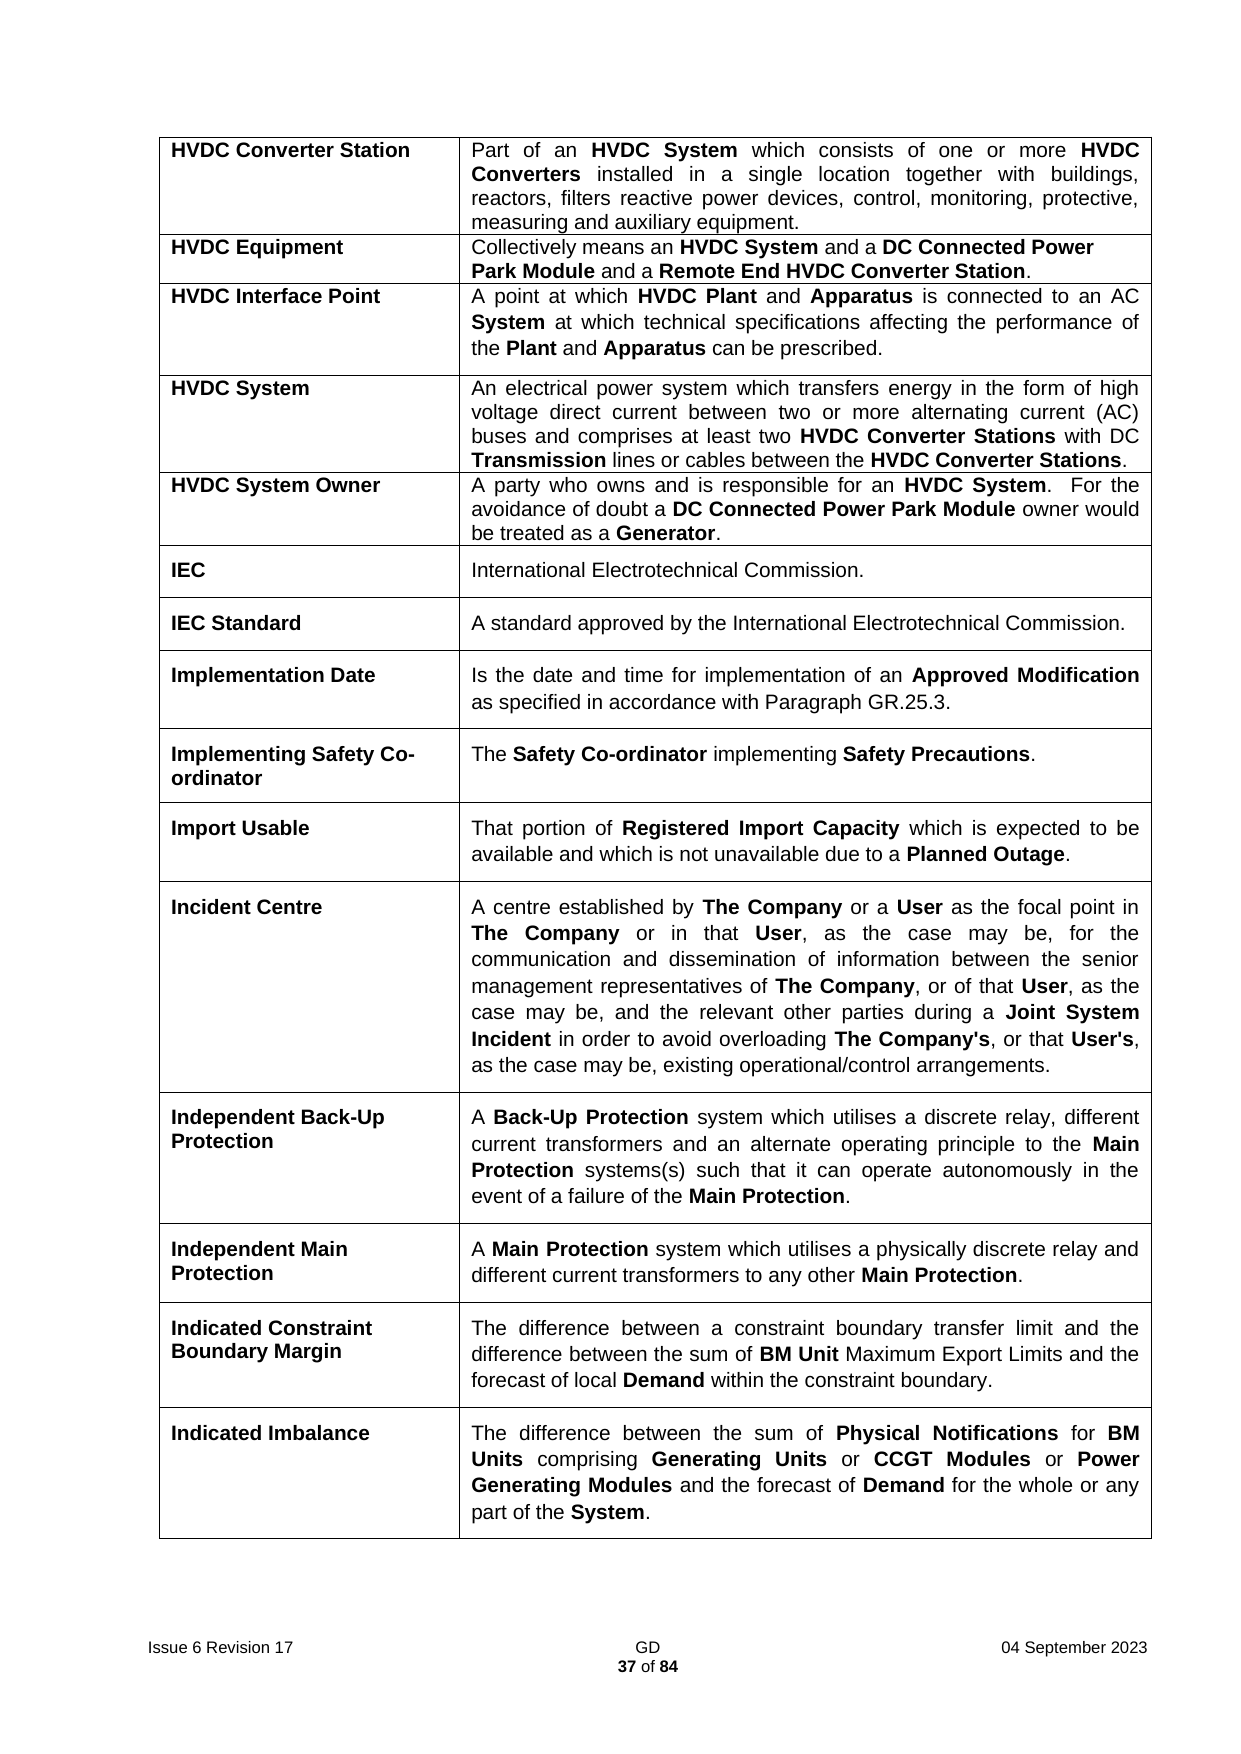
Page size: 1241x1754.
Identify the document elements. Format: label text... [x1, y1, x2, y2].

table_cell A party who owns and is responsible for an HVDC System. For the avoidance of doubt a DC Connected Power Park Module owner would be treated as a Generator. [460, 473, 1151, 545]
table_cell Independent Back-Up Protection [160, 1093, 459, 1223]
table_cell Is the date and time for implementation of an Approved Modification as specified in accordance with Paragraph GR.25.3. [460, 651, 1151, 728]
table_cell Part of an HVDC System which consists of one or more HVDC Converters installed in a single location together with buildings, reactors, filters reactive power devices, control, monitoring, protective, measuring and auxiliary equipment. [460, 138, 1151, 233]
table_cell HVDC Equipment [160, 235, 459, 282]
table_cell That portion of Registered Import Capacity which is expected to be available and which is not unavailable due to a Planned Outage. [460, 803, 1151, 881]
table_cell A point at which HVDC Plant and Apparatus is connected to an AC System at which technical specifications affecting the performance of the Plant and Apparatus can be prescribed. [460, 284, 1151, 375]
table_cell A Back-Up Protection system which utilises a discrete relay, different current transformers and an alternate operating principle to the Main Protection systems(s) such that it can operate autonomously in the event of a failure of the Main Protection. [460, 1093, 1151, 1223]
table_cell A standard approved by the International Electrotechnical Commission. [460, 598, 1151, 649]
table_cell Incident Centre [160, 882, 459, 1092]
table_cell Implementing Safety Co-ordinator [160, 729, 459, 802]
table_cell HVDC Interface Point [160, 284, 459, 375]
table_cell Indicated Constraint Boundary Margin [160, 1303, 459, 1407]
table_cell Import Usable [160, 803, 459, 881]
table_cell International Electrotechnical Commission. [460, 546, 1151, 597]
table_cell HVDC System Owner [160, 473, 459, 545]
table_cell The difference between a constraint boundary transfer limit and the difference between the sum of BM Unit Maximum Export Limits and the forecast of local Demand within the constraint boundary. [460, 1303, 1151, 1407]
table_cell IEC [160, 546, 459, 597]
table_cell Independent Main Protection [160, 1224, 459, 1302]
table_cell An electrical power system which transfers energy in the form of high voltage direct current between two or more alternating current (AC) buses and comprises at least two HVDC Converter Stations with DC Transmission lines or cables between the HVDC Converter Stations. [460, 376, 1151, 472]
table_cell The difference between the sum of Physical Notifications for BM Units comprising Generating Units or CCGT Modules or Power Generating Modules and the forecast of Demand for the whole or any part of the System. [460, 1408, 1151, 1538]
table_cell Collectively means an HVDC System and a DC Connected Power Park Module and a Remote End HVDC Converter Station. [460, 235, 1151, 282]
table_cell Implementation Date [160, 651, 459, 728]
table_cell HVDC Converter Station [160, 138, 459, 233]
table_cell A centre established by The Company or a User as the focal point in The Company or in that User, as the case may be, for the communication and dissemination of information between the senior management representatives of The Company, or of that User, as the case may be, and the relevant other parties during a Joint System Incident in order to avoid overloading The Company's, or that User's, as the case may be, existing operational/control arrangements. [460, 882, 1151, 1092]
table_cell The Safety Co-ordinator implementing Safety Precautions. [460, 729, 1151, 802]
table_cell Indicated Imbalance [160, 1408, 459, 1538]
table_cell A Main Protection system which utilises a physically discrete relay and different current transformers to any other Main Protection. [460, 1224, 1151, 1302]
table_cell IEC Standard [160, 598, 459, 649]
table_cell HVDC System [160, 376, 459, 472]
